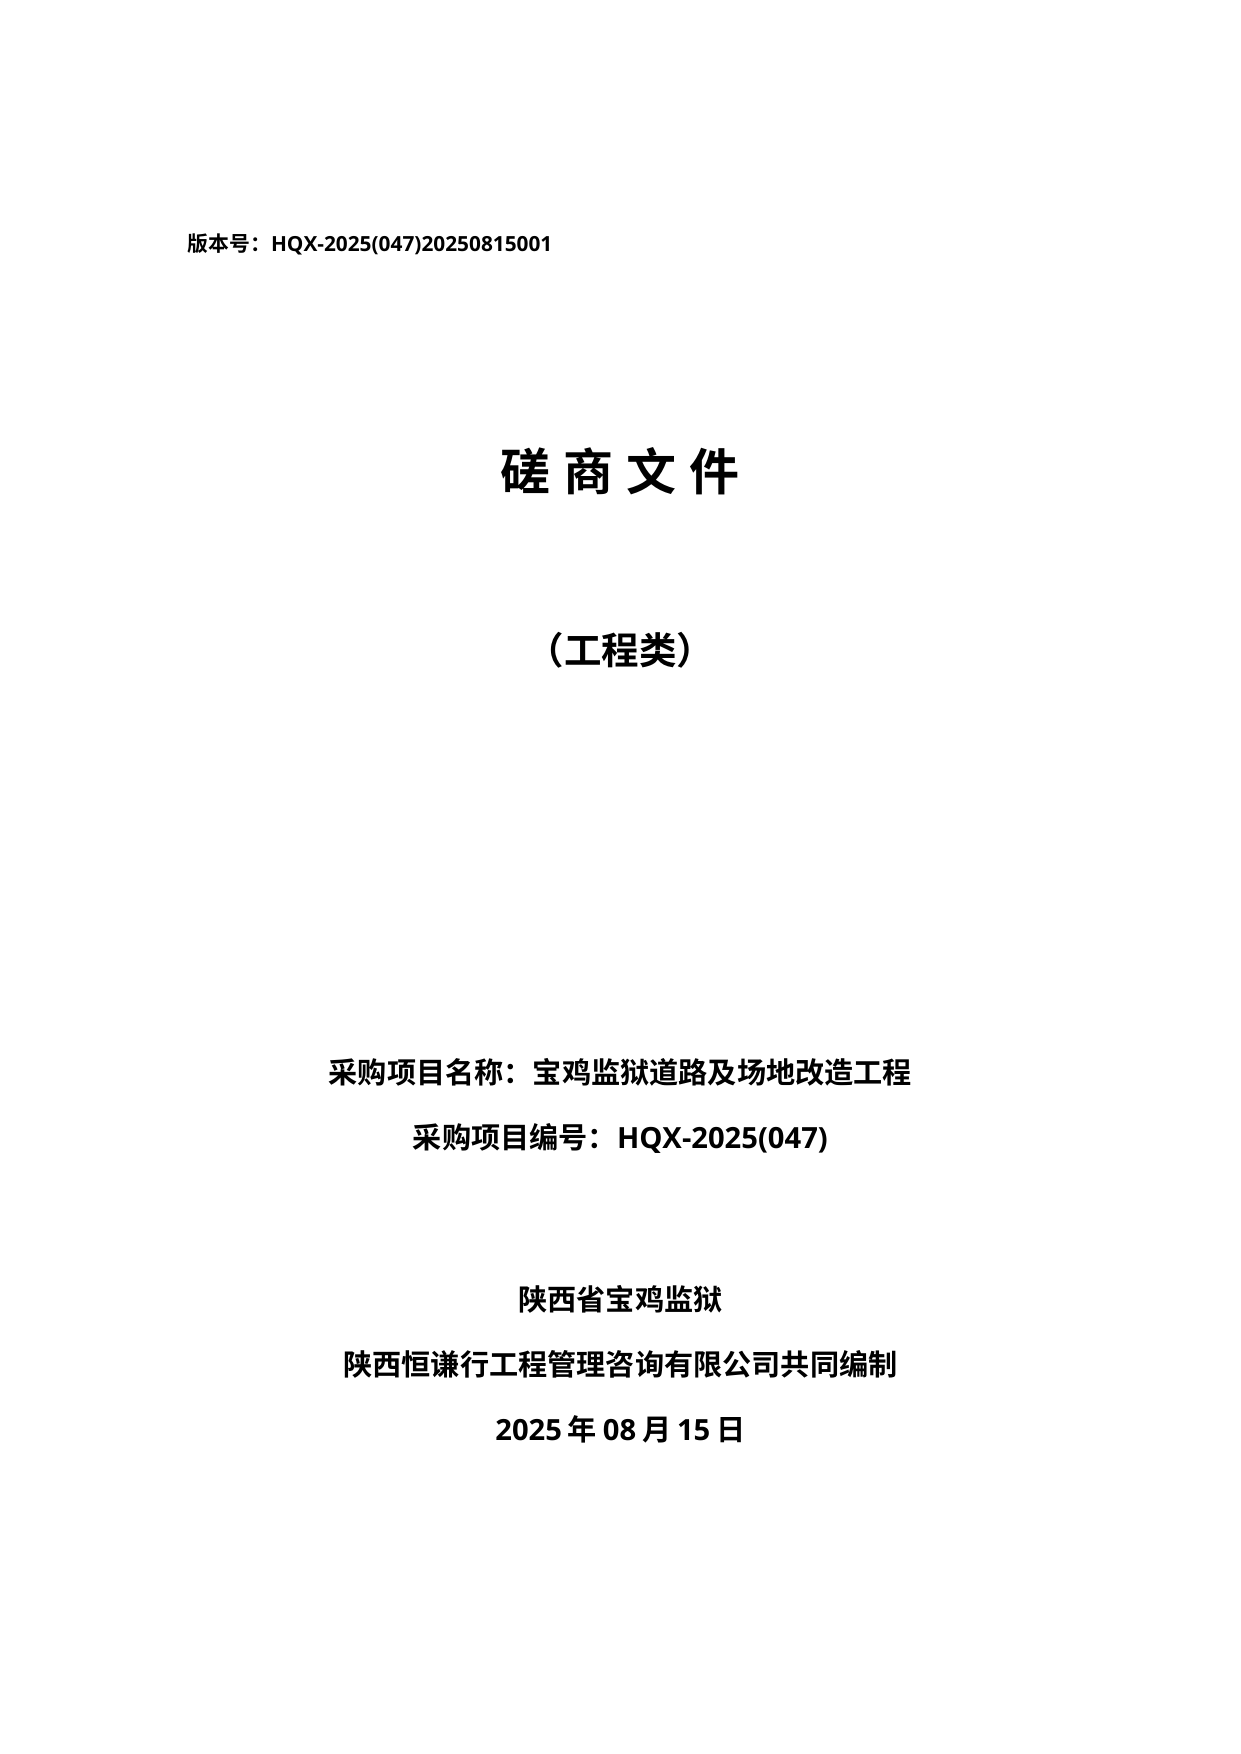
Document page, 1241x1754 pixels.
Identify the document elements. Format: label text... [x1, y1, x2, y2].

text 版本号：HQX-2025(047)20250815001 [187, 227, 1053, 422]
text （工程类） [187, 617, 1053, 1039]
text 2025年08月15日 [187, 1397, 1053, 1462]
text 陕西省宝鸡监狱 [187, 1267, 1053, 1332]
text 采购项目名称：宝鸡监狱道路及场地改造工程 [187, 1039, 1053, 1104]
text 采购项目编号：HQX-2025(047) [187, 1104, 1053, 1267]
text 陕西恒谦行工程管理咨询有限公司共同编制 [187, 1332, 1053, 1397]
text 磋 商 文 件 [187, 422, 1053, 617]
